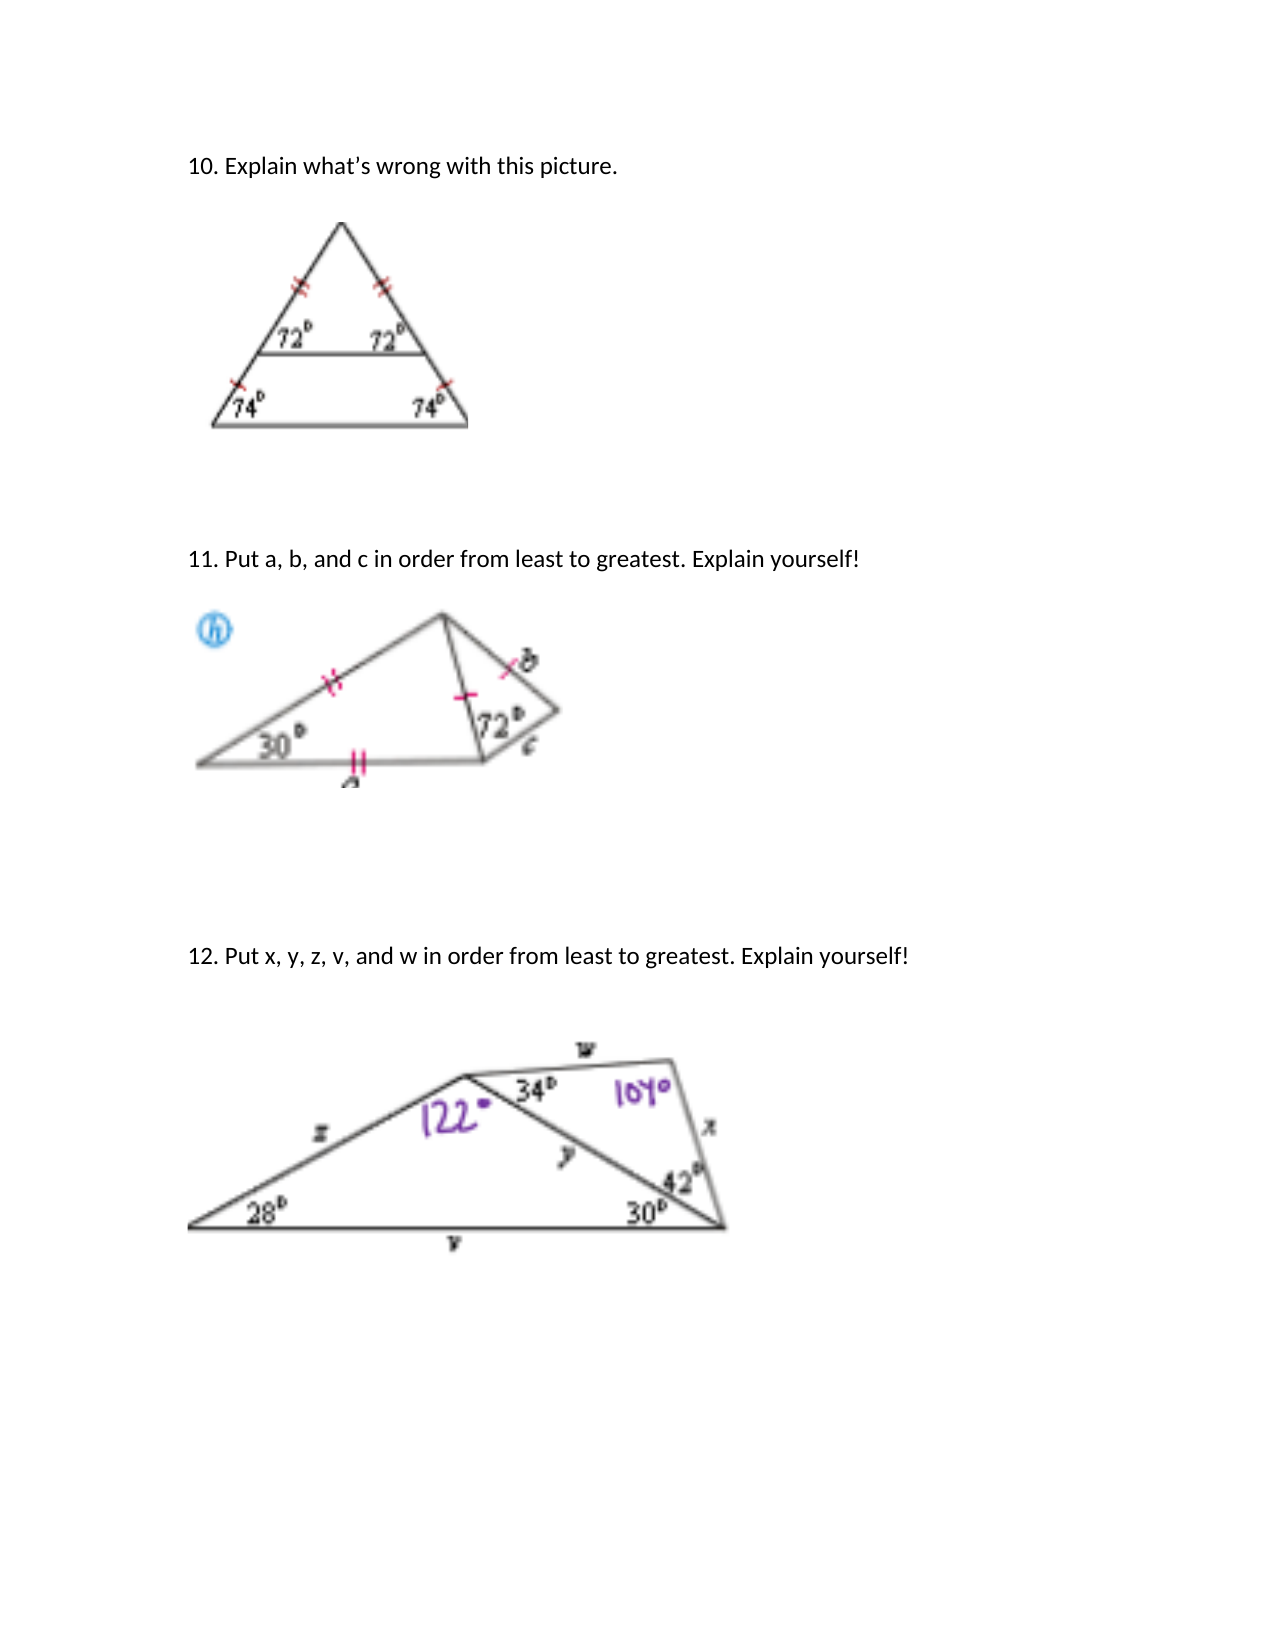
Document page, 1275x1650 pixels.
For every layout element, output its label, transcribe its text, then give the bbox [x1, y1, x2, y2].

text 12. Put x, y, z, v, and w in order from least to greatest. Explain yourself! [187, 940, 1087, 971]
text 11. Put a, b, and c in order from least to greatest. Explain yourself! [187, 543, 1087, 574]
text 10. Explain what’s wrong with this picture. [187, 150, 1087, 181]
